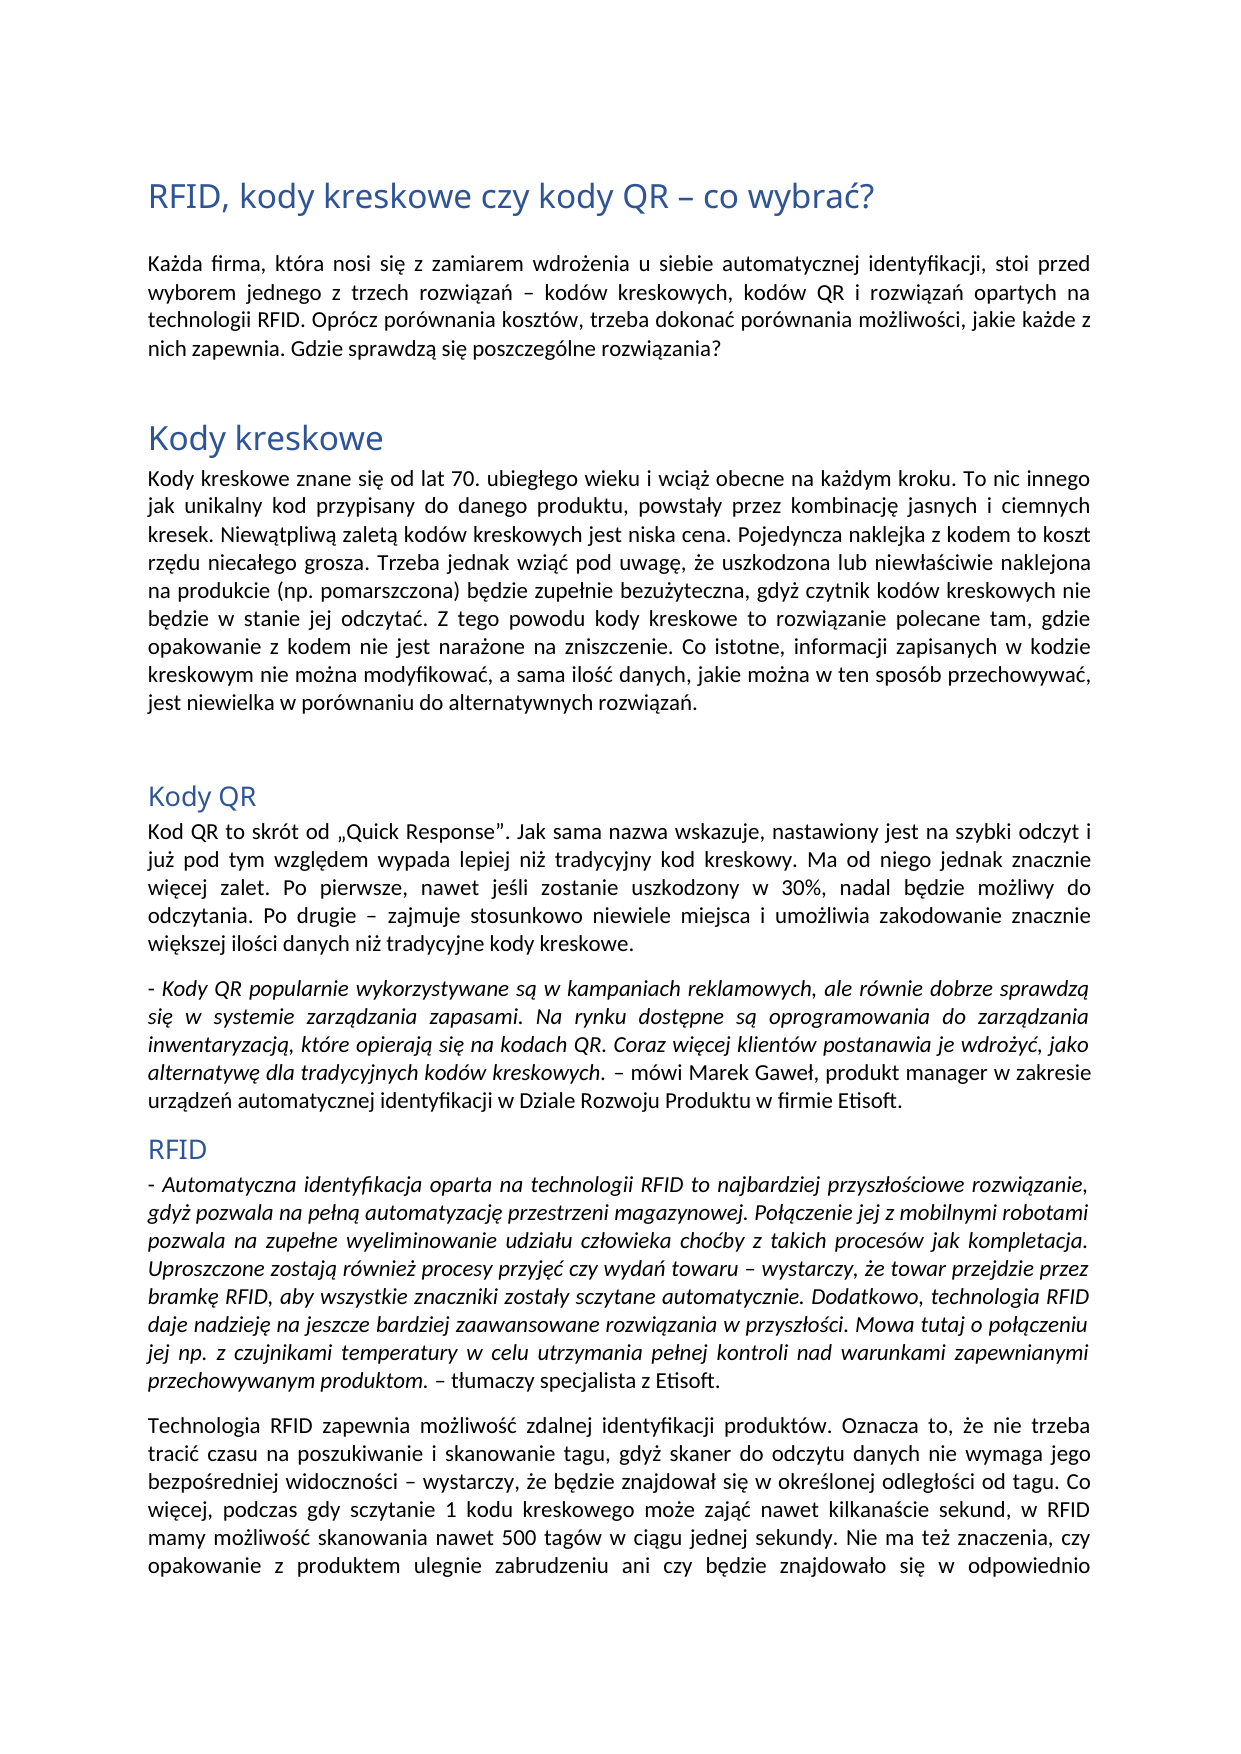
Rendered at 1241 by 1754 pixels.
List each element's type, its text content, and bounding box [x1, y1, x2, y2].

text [148, 1411, 1093, 1579]
text - Kody QR popularnie wykorzystywane są w kampaniach reklamowych, ale równie dobrze sprawdzą się w systemie zarządzania zapasami. Na rynku dostępne są oprogramowania do zarządzania inwentaryzacją, które opierają się na kodach QR. Coraz więcej klientów postanawia je wdrożyć, jako alternatywę dla tradycyjnych kodów kreskowych. – mówi Marek Gaweł, produkt manager w zakresie urządzeń automatycznej identyfikacji w Dziale Rozwoju Produktu w firmie Etisoft. [148, 974, 1093, 1114]
subtitle Kody QR [148, 777, 1093, 814]
subtitle RFID, kody kreskowe czy kody QR – co wybrać? [148, 173, 1093, 218]
subtitle Kody kreskowe [148, 415, 1093, 460]
subtitle RFID [148, 1131, 1093, 1167]
text Kody kreskowe znane się od lat 70. ubiegłego wieku i wciąż obecne na każdym kroku. To nic innego jak unikalny kod przypisany do danego produktu, powstały przez kombinację jasnych i ciemnych kresek. Niewątpliwą zaletą kodów kreskowych jest niska cena. Pojedyncza naklejka z kodem to koszt rzędu niecałego grosza. Trzeba jednak wziąć pod uwagę, że uszkodzona lub niewłaściwie naklejona na produkcie (np. pomarszczona) będzie zupełnie bezużyteczna, gdyż czytnik kodów kreskowych nie będzie w stanie jej odczytać. Z tego powodu kody kreskowe to rozwiązanie polecane tam, gdzie opakowanie z kodem nie jest narażone na zniszczenie. Co istotne, informacji zapisanych w kodzie kreskowym nie można modyfikować, a sama ilość danych, jakie można w ten sposób przechowywać, jest niewielka w porównaniu do alternatywnych rozwiązań. [148, 464, 1093, 716]
text Kod QR to skrót od „Quick Response”. Jak sama nazwa wskazuje, nastawiony jest na szybki odczyt i już pod tym względem wypada lepiej niż tradycyjny kod kreskowy. Ma od niego jednak znacznie więcej zalet. Po pierwsze, nawet jeśli zostanie uszkodzony w 30%, nadal będzie możliwy do odczytania. Po drugie – zajmuje stosunkowo niewiele miejsca i umożliwia zakodowanie znacznie większej ilości danych niż tradycyjne kody kreskowe. [148, 817, 1093, 957]
text Każda firma, która nosi się z zamiarem wdrożenia u siebie automatycznej identyfikacji, stoi przed wyborem jednego z trzech rozwiązań – kodów kreskowych, kodów QR i rozwiązań opartych na technologii RFID. Oprócz porównania kosztów, trzeba dokonać porównania możliwości, jakie każde z nich zapewnia. Gdzie sprawdzą się poszczególne rozwiązania? [148, 249, 1093, 362]
text - Automatyczna identyfikacja oparta na technologii RFID to najbardziej przyszłościowe rozwiązanie, gdyż pozwala na pełną automatyzację przestrzeni magazynowej. Połączenie jej z mobilnymi robotami pozwala na zupełne wyeliminowanie udziału człowieka choćby z takich procesów jak kompletacja. Uproszczone zostają również procesy przyjęć czy wydań towaru – wystarczy, że towar przejdzie przez bramkę RFID, aby wszystkie znaczniki zostały sczytane automatycznie. Dodatkowo, technologia RFID daje nadzieję na jeszcze bardziej zaawansowane rozwiązania w przyszłości. Mowa tutaj o połączeniu jej np. z czujnikami temperatury w celu utrzymania pełnej kontroli nad warunkami zapewnianymi przechowywanym produktom. – tłumaczy specjalista z Etisoft. [148, 1170, 1093, 1394]
